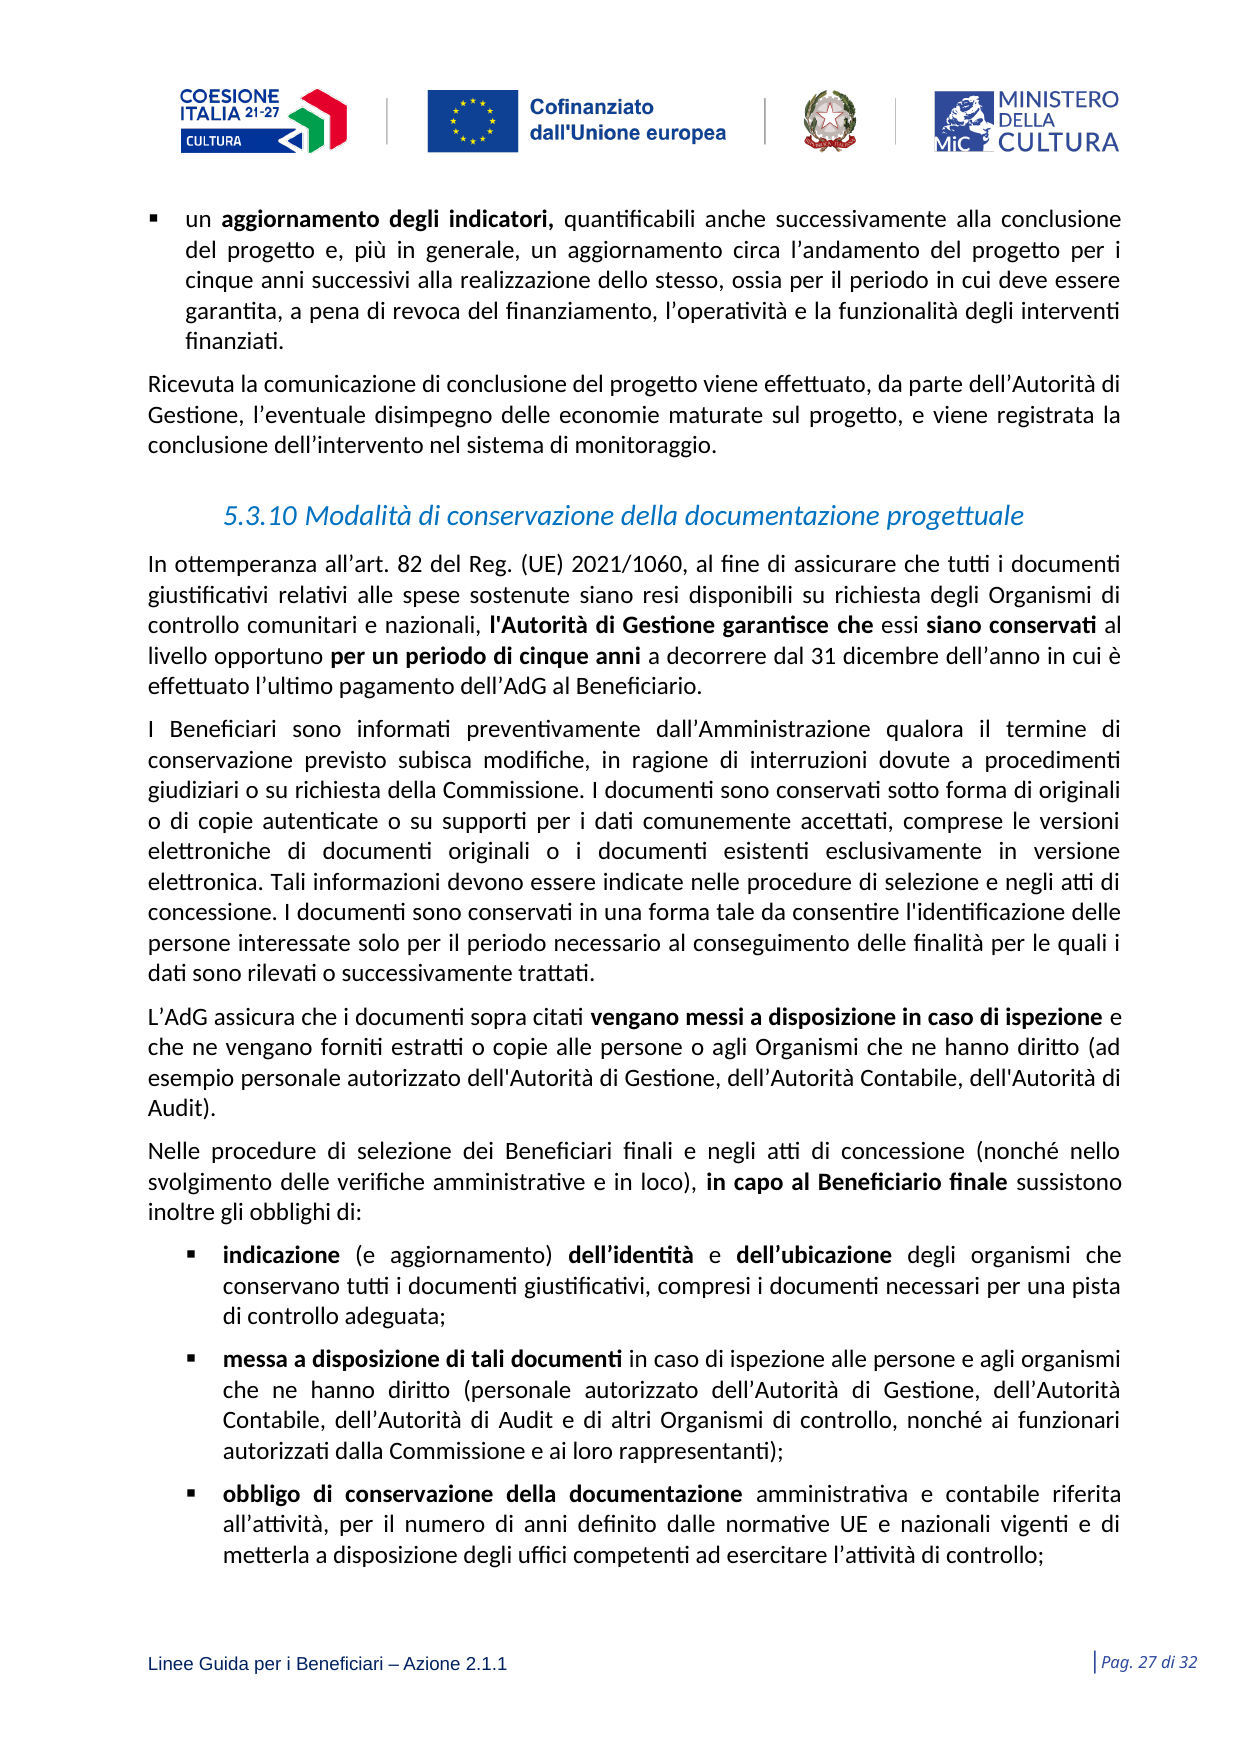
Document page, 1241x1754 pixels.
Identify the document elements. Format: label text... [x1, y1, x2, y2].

subtitle Modalità di conservazione della documentazione progettuale [223, 497, 1122, 533]
text L’AdG assicura che i documenti sopra citati vengano messi a disposizione in caso di ispezione e che ne vengano forniti estratti o copie alle persone o agli Organismi che ne hanno diritto (ad esempio personale autorizzato dell'Autorità di Gestione, dell’Autorità Contabile, dell'Autorità di Audit). [148, 1001, 1122, 1123]
picture [147, 73, 1152, 172]
list messa a disposizione di tali documenti in caso di ispezione alle persone e agli organismi che ne hanno diritto (personale autorizzato dell’Autorità di Gestione, dell’Autorità Contabile, dell’Autorità di Audit e di altri Organismi di controllo, nonché ai funzionari autorizzati dalla Commissione e ai loro rappresentanti); [185, 1343, 1122, 1465]
text In ottemperanza all’art. 82 del Reg. (UE) 2021/1060, al fine di assicurare che tutti i documenti giustificativi relativi alle spese sostenute siano resi disponibili su richiesta degli Organismi di controllo comunitari e nazionali, l'Autorità di Gestione garantisce che essi siano conservati al livello opportuno per un periodo di cinque anni a decorrere dal 31 dicembre dell’anno in cui è effettuato l’ultimo pagamento dell’AdG al Beneficiario. [148, 548, 1122, 701]
text I Beneficiari sono informati preventivamente dall’Amministrazione qualora il termine di conservazione previsto subisca modifiche, in ragione di interruzioni dovute a procedimenti giudiziari o su richiesta della Commissione. I documenti sono conservati sotto forma di originali o di copie autenticate o su supporti per i dati comunemente accettati, comprese le versioni elettroniche di documenti originali o i documenti esistenti esclusivamente in versione elettronica. Tali informazioni devono essere indicate nelle procedure di selezione e negli atti di concessione. I documenti sono conservati in una forma tale da consentire l'identificazione delle persone interessate solo per il periodo necessario al conseguimento delle finalità per le quali i dati sono rilevati o successivamente trattati. [148, 713, 1122, 988]
list obbligo di conservazione della documentazione amministrativa e contabile riferita all’attività, per il numero di anni definito dalle normative UE e nazionali vigenti e di metterla a disposizione degli uffici competenti ad esercitare l’attività di controllo; [185, 1478, 1122, 1569]
list indicazione (e aggiornamento) dell’identità e dell’ubicazione degli organismi che conservano tutti i documenti giustificativi, compresi i documenti necessari per una pista di controllo adeguata; [185, 1239, 1122, 1331]
text Ricevuta la comunicazione di conclusione del progetto viene effettuato, da parte dell’Autorità di Gestione, l’eventuale disimpegno delle economie maturate sul progetto, e viene registrata la conclusione dell’intervento nel sistema di monitoraggio. [148, 368, 1122, 460]
list un aggiornamento degli indicatori, quantificabili anche successivamente alla conclusione del progetto e, più in generale, un aggiornamento circa l’andamento del progetto per i cinque anni successivi alla realizzazione dello stesso, ossia per il periodo in cui deve essere garantita, a pena di revoca del finanziamento, l’operatività e la funzionalità degli interventi finanziati. [148, 203, 1122, 356]
text Nelle procedure di selezione dei Beneficiari finali e negli atti di concessione (nonché nello svolgimento delle verifiche amministrative e in loco), in capo al Beneficiario finale sussistono inoltre gli obblighi di: [148, 1135, 1122, 1227]
